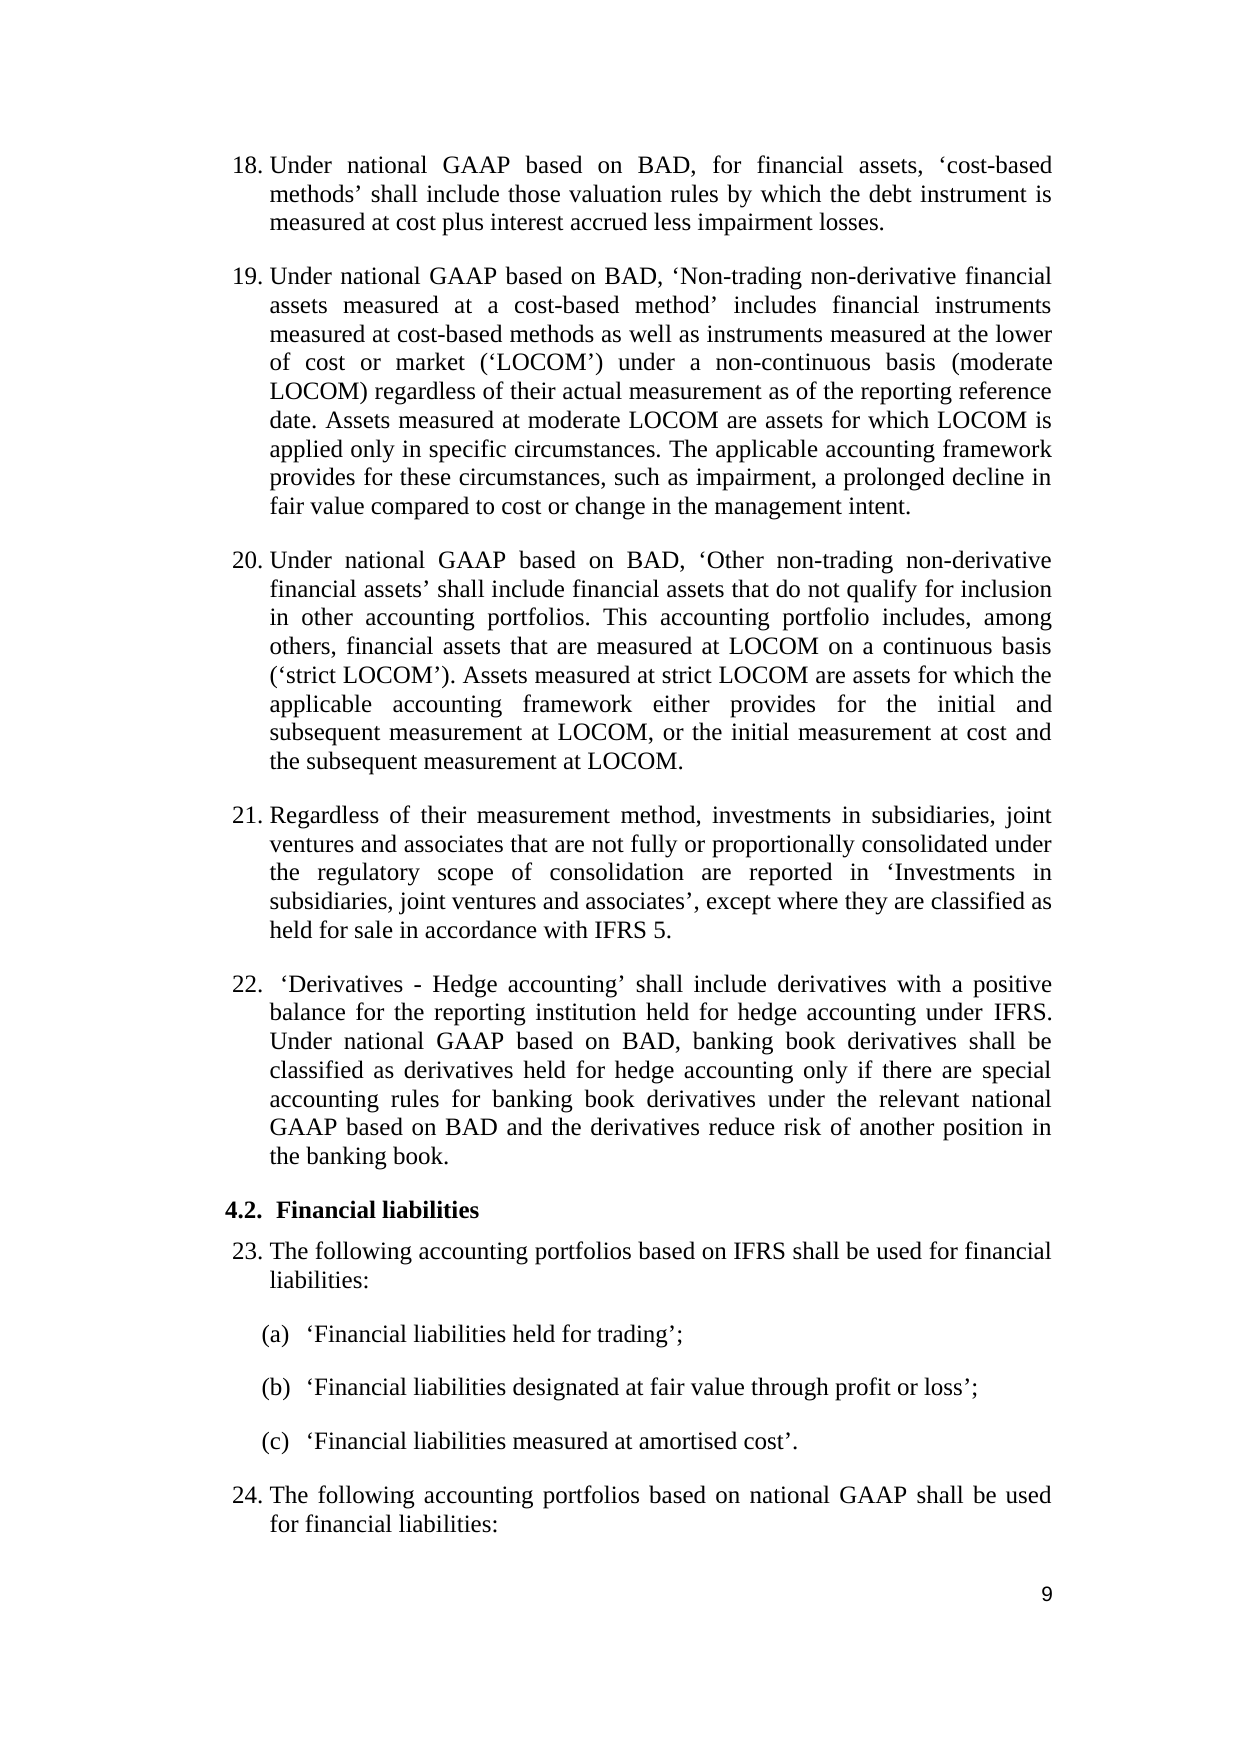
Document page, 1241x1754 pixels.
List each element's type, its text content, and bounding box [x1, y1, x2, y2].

text The following accounting portfolios based on national GAAP shall be used for financial liabilities: [232, 1480, 1053, 1537]
list ‘Financial liabilities measured at amortised cost’. [261, 1426, 1053, 1455]
list ‘Financial liabilities designated at fair value through profit or loss’; [261, 1372, 1053, 1401]
text Regardless of their measurement method, investments in subsidiaries, joint ventures and associates that are not fully or proportionally consolidated under the regulatory scope of consolidation are reported in ‘Investments in subsidiaries, joint ventures and associates’, except where they are classified as held for sale in accordance with IFRS 5. [232, 800, 1053, 944]
list ‘Financial liabilities held for trading’; [261, 1319, 1053, 1347]
text Under national GAAP based on BAD, ‘Non-trading non-derivative financial assets measured at a cost-based method’ includes financial instruments measured at cost-based methods as well as instruments measured at the lower of cost or market (‘LOCOM’) under a non-continuous basis (moderate LOCOM) regardless of their actual measurement as of the reporting reference date. Assets measured at moderate LOCOM are assets for which LOCOM is applied only in specific circumstances. The applicable accounting framework provides for these circumstances, such as impairment, a prolonged decline in fair value compared to cost or change in the management intent. [232, 261, 1053, 520]
subtitle Financial liabilities [225, 1195, 1053, 1224]
text ‘Derivatives - Hedge accounting’ shall include derivatives with a positive balance for the reporting institution held for hedge accounting under IFRS. Under national GAAP based on BAD, banking book derivatives shall be classified as derivatives held for hedge accounting only if there are special accounting rules for banking book derivatives under the relevant national GAAP based on BAD and the derivatives reduce risk of another position in the banking book. [232, 969, 1053, 1170]
text The following accounting portfolios based on IFRS shall be used for financial liabilities: [232, 1236, 1053, 1294]
text Under national GAAP based on BAD, for financial assets, ‘cost-based methods’ shall include those valuation rules by which the debt instrument is measured at cost plus interest accrued less impairment losses. [232, 150, 1053, 236]
text Under national GAAP based on BAD, ‘Other non-trading non-derivative financial assets’ shall include financial assets that do not qualify for inclusion in other accounting portfolios. This accounting portfolio includes, among others, financial assets that are measured at LOCOM on a continuous basis (‘strict LOCOM’). Assets measured at strict LOCOM are assets for which the applicable accounting framework either provides for the initial and subsequent measurement at LOCOM, or the initial measurement at cost and the subsequent measurement at LOCOM. [232, 545, 1053, 775]
